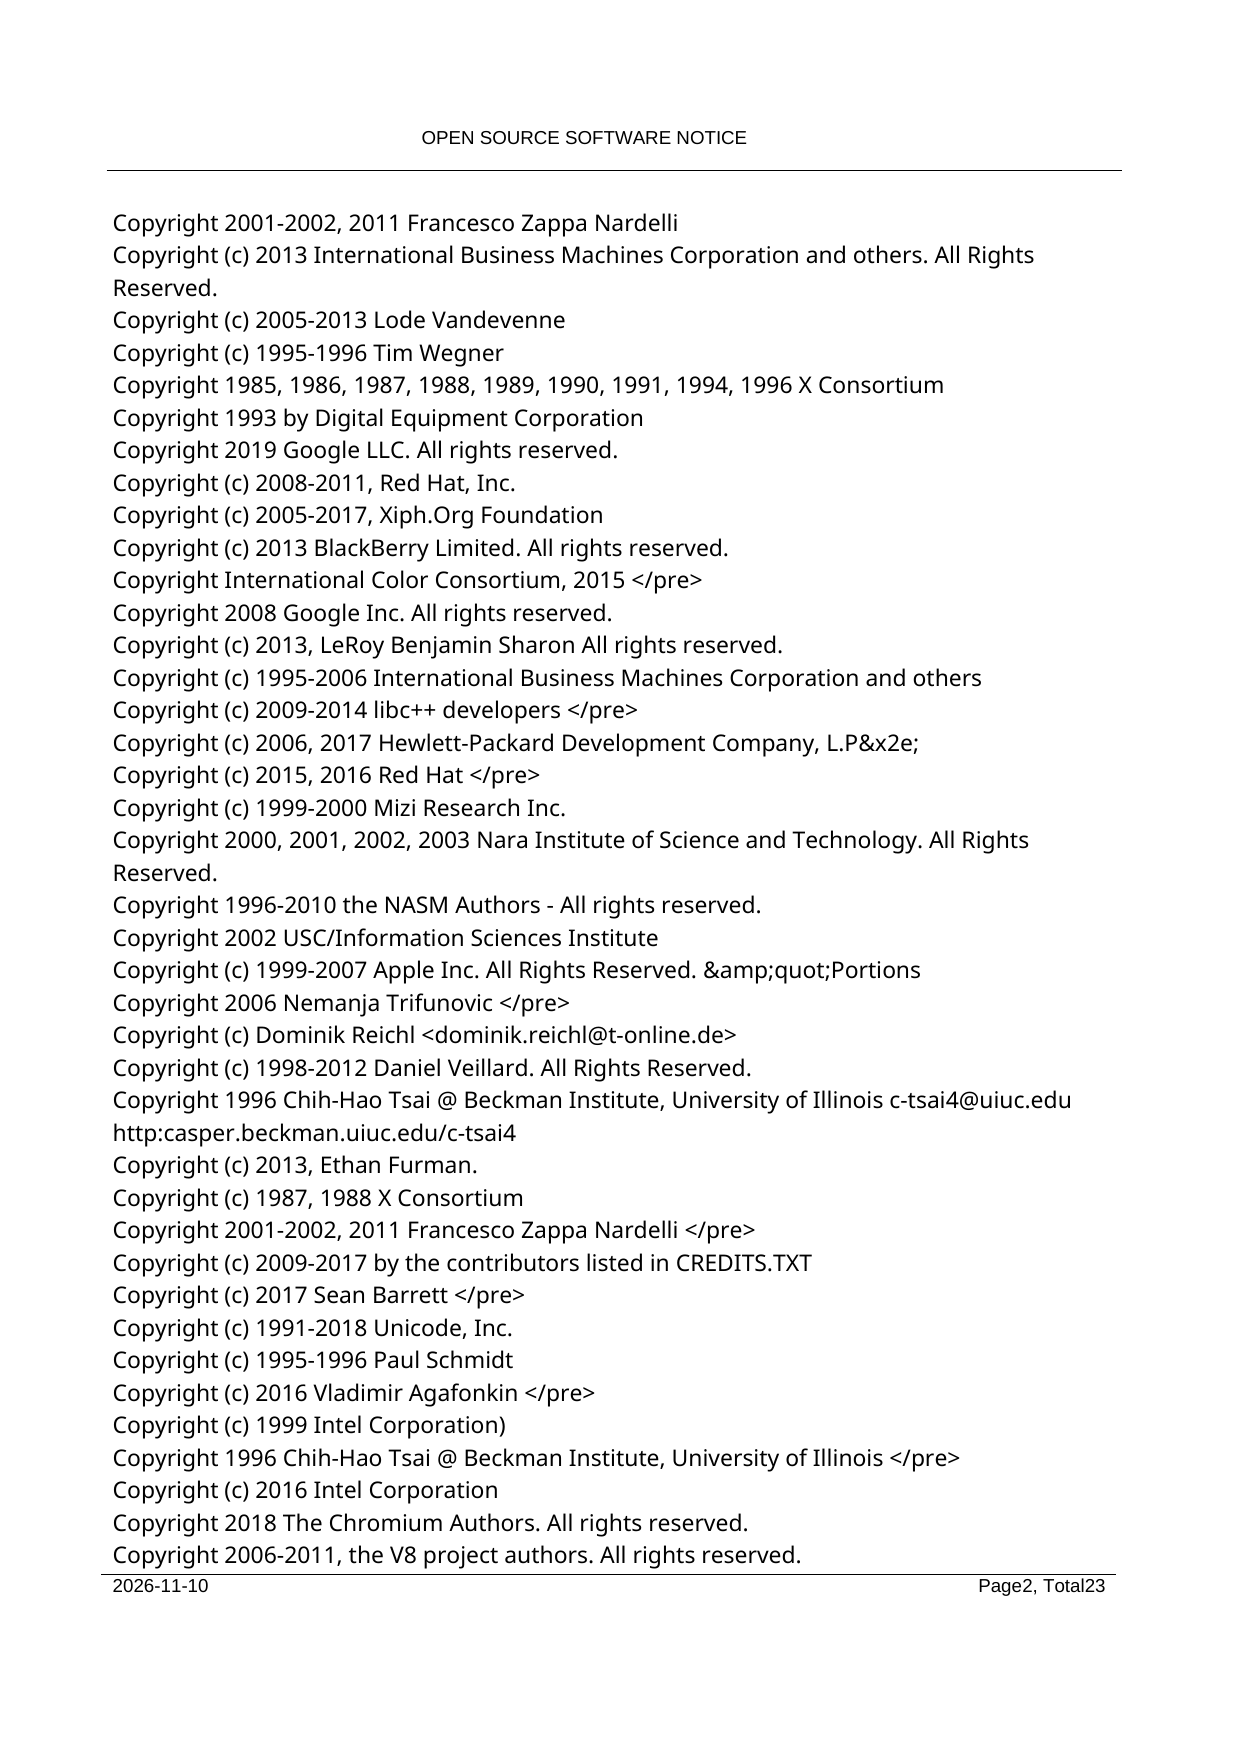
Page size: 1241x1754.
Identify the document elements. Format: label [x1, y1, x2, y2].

text [112, 206, 1128, 1571]
